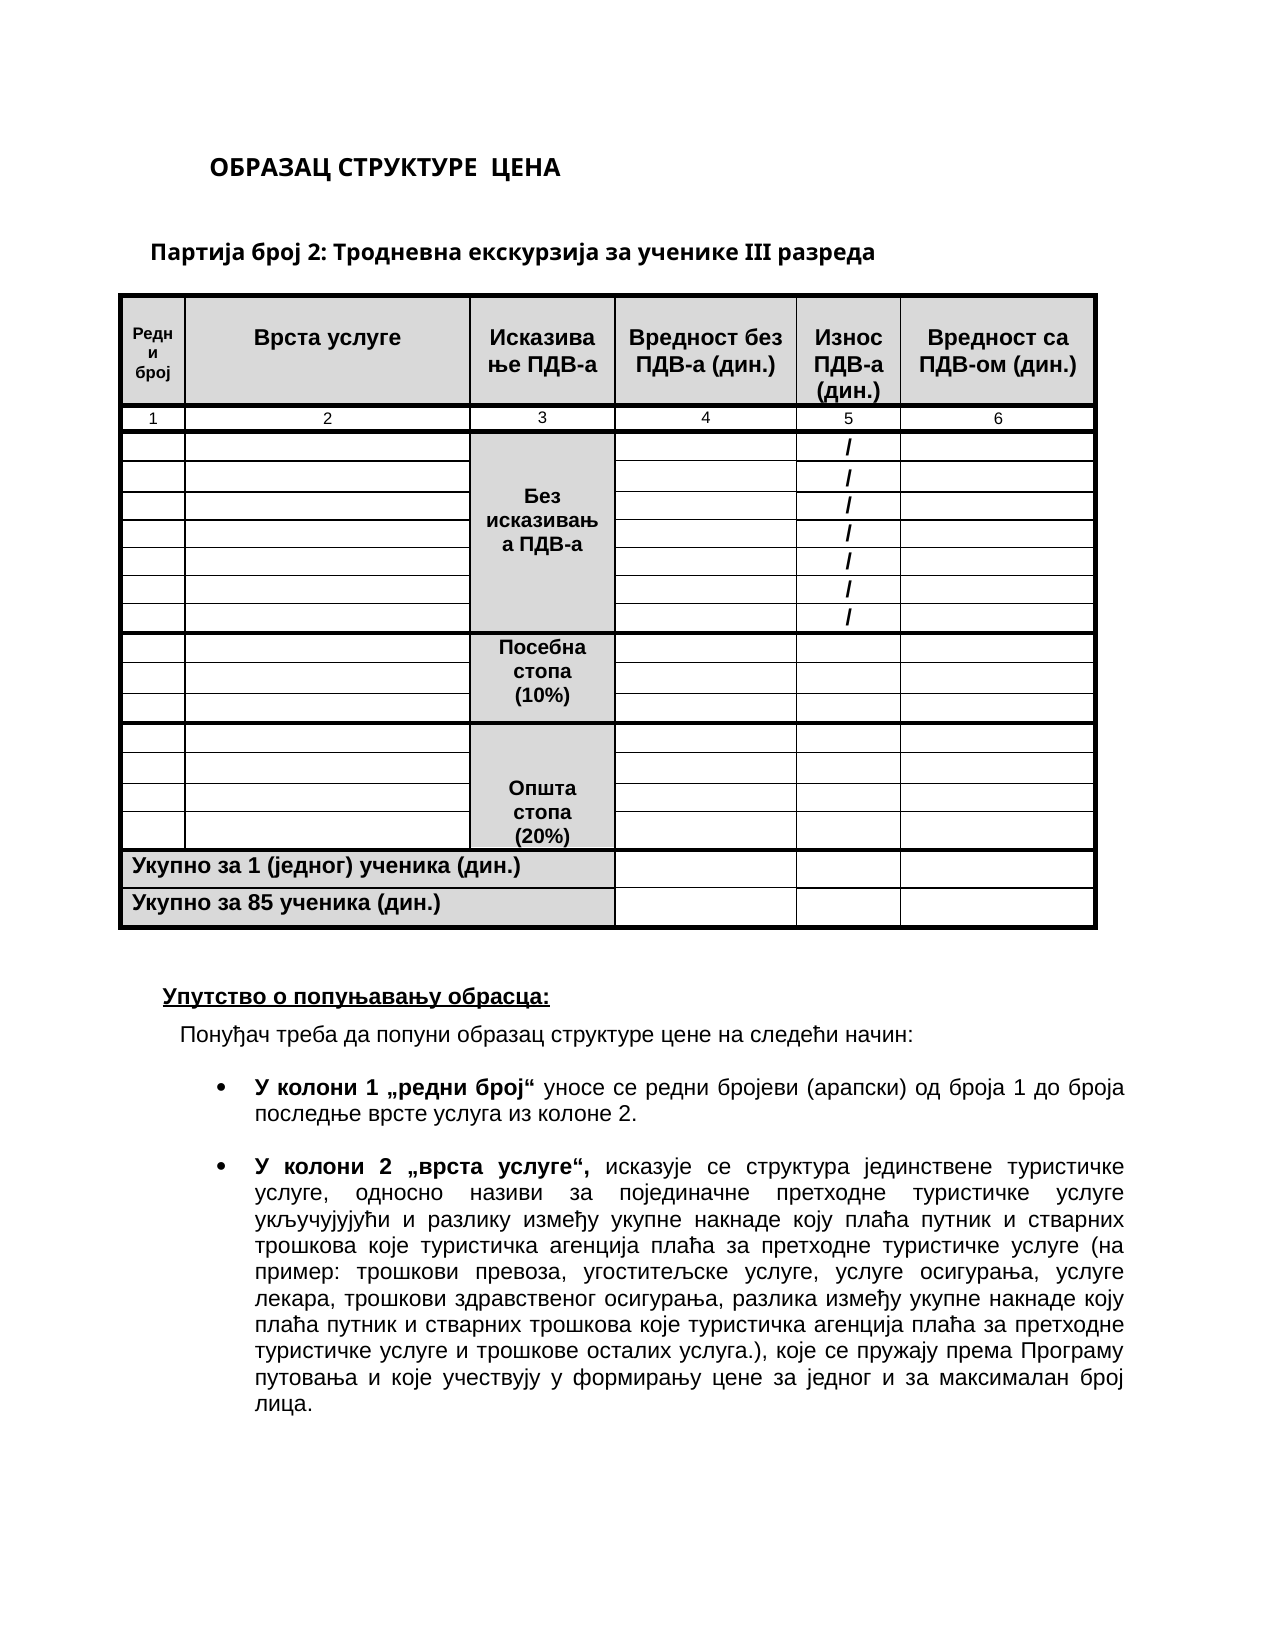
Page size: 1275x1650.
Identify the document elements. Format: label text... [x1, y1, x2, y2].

table_cell [901, 784, 1093, 811]
table_cell [123, 576, 184, 603]
table_cell [901, 604, 1093, 631]
table_cell [901, 521, 1093, 547]
table_cell [901, 434, 1093, 460]
table_cell [797, 812, 900, 847]
table_cell [123, 493, 184, 519]
table_cell [186, 493, 469, 519]
text Понуђач треба да попуни образац структуре цене на следећи начин: [179, 1021, 1125, 1047]
table_cell [616, 852, 796, 887]
table_cell / [797, 493, 900, 519]
table_header Редни број [123, 298, 184, 403]
table_cell [123, 784, 184, 811]
table_cell Без исказивања ПДВ-а [471, 434, 614, 631]
table_cell [797, 753, 900, 783]
table_cell [123, 635, 184, 662]
table_cell 2 [186, 408, 469, 429]
table_cell [123, 521, 184, 547]
table_cell [616, 492, 796, 519]
table_cell / [797, 521, 900, 547]
table_cell [186, 663, 469, 693]
table_cell 1 [123, 408, 184, 429]
table_cell [616, 725, 796, 752]
table_cell [616, 663, 796, 693]
table_cell / [797, 462, 900, 491]
table_cell Посебна стопа (10%) [471, 635, 614, 721]
table_cell [901, 812, 1093, 847]
table_cell / [797, 604, 900, 631]
table_cell [797, 889, 900, 925]
table_cell [616, 784, 796, 811]
table_cell [616, 604, 796, 631]
table_cell 5 [797, 408, 900, 429]
table_header Исказивање ПДВ-а [471, 298, 614, 403]
list У колони 2 „врста услуге“, исказује се структура јединствене туристичке услуге, односно називи за појединачне претходне туристичке услуге укључујујући и разлику између укупне накнаде коју плаћа путник и стварних трошкова које туристичка агенција плаћа за претходне туристичке услуге (на пример: трошкови превоза, угоститељске услуге, услуге осигурања, услуге лекара, трошкови здравственог осигурања, разлика између укупне накнаде коју плаћа путник и стварних трошкова које туристичка агенција плаћа за претходне туристичке услуге и трошкове осталих услуга.), које се пружају према Програму путовања и које учествују у формирању цене за једног и за максималан број лица. [217, 1153, 1125, 1416]
table_cell [797, 784, 900, 811]
table_header Вредност са ПДВ-ом (дин.) [901, 298, 1093, 403]
table_cell [123, 548, 184, 575]
table_cell [186, 548, 469, 575]
table_cell Општа стопа (20%) [471, 725, 614, 847]
table_cell [901, 725, 1093, 752]
table_cell [616, 520, 796, 547]
table_cell [797, 725, 900, 752]
table_cell [186, 725, 469, 752]
text Упутство о попуњавању обрасца: [162, 983, 1125, 1009]
table_cell [901, 462, 1093, 491]
table_cell 4 [616, 408, 796, 429]
table_cell [797, 635, 900, 662]
table_header Вредност без ПДВ-а (дин.) [616, 298, 796, 403]
text ОБРАЗАЦ СТРУКТУРЕ ЦЕНА [209, 150, 1125, 184]
table_cell [123, 725, 184, 752]
table_cell [797, 694, 900, 721]
table_cell [186, 434, 469, 460]
table_cell [186, 784, 469, 811]
table_cell [901, 889, 1093, 925]
table_cell [123, 694, 184, 721]
table_cell Укупно за 1 (једног) ученика (дин.) [123, 852, 614, 887]
table_cell [616, 461, 796, 491]
table_cell [123, 434, 184, 460]
list У колони 1 „редни број“ уносе се редни бројеви (арапски) од броја 1 до броја последње врсте услуга из колоне 2. [217, 1074, 1125, 1126]
table_header Врста услуге [186, 298, 469, 403]
table_cell [901, 548, 1093, 575]
table_cell [186, 576, 469, 603]
table_cell [901, 635, 1093, 662]
table_cell [186, 462, 469, 491]
table_cell [616, 888, 796, 925]
table_cell [186, 812, 469, 847]
table_cell [616, 694, 796, 721]
table_cell [901, 493, 1093, 519]
table_cell [186, 753, 469, 783]
table_cell [186, 694, 469, 721]
table_cell [901, 852, 1093, 887]
table_cell [616, 576, 796, 603]
table_cell [901, 694, 1093, 721]
table_cell / [797, 576, 900, 603]
table_cell [616, 434, 796, 460]
table_cell [616, 753, 796, 783]
table_header Износ ПДВ-а (дин.) [797, 298, 900, 403]
table_cell [123, 462, 184, 491]
table_cell [797, 663, 900, 693]
table_cell [186, 604, 469, 631]
table_cell [123, 812, 184, 847]
table_cell 6 [901, 408, 1093, 429]
table_cell / [797, 434, 900, 460]
table_cell [901, 753, 1093, 783]
table_cell [123, 663, 184, 693]
table_cell [901, 576, 1093, 603]
table_cell Укупно за 85 ученика (дин.) [123, 889, 614, 925]
table_cell 3 [471, 408, 614, 429]
text Партија број 2: Тродневна екскурзија за ученике III разреда [150, 236, 1125, 268]
table_cell / [797, 548, 900, 575]
table_cell [123, 604, 184, 631]
table_cell [616, 812, 796, 847]
table_cell [797, 852, 900, 887]
table_cell [186, 635, 469, 662]
table_cell [901, 663, 1093, 693]
table_cell [186, 521, 469, 547]
table_cell [123, 753, 184, 783]
table_cell [616, 548, 796, 575]
table_cell [616, 635, 796, 662]
